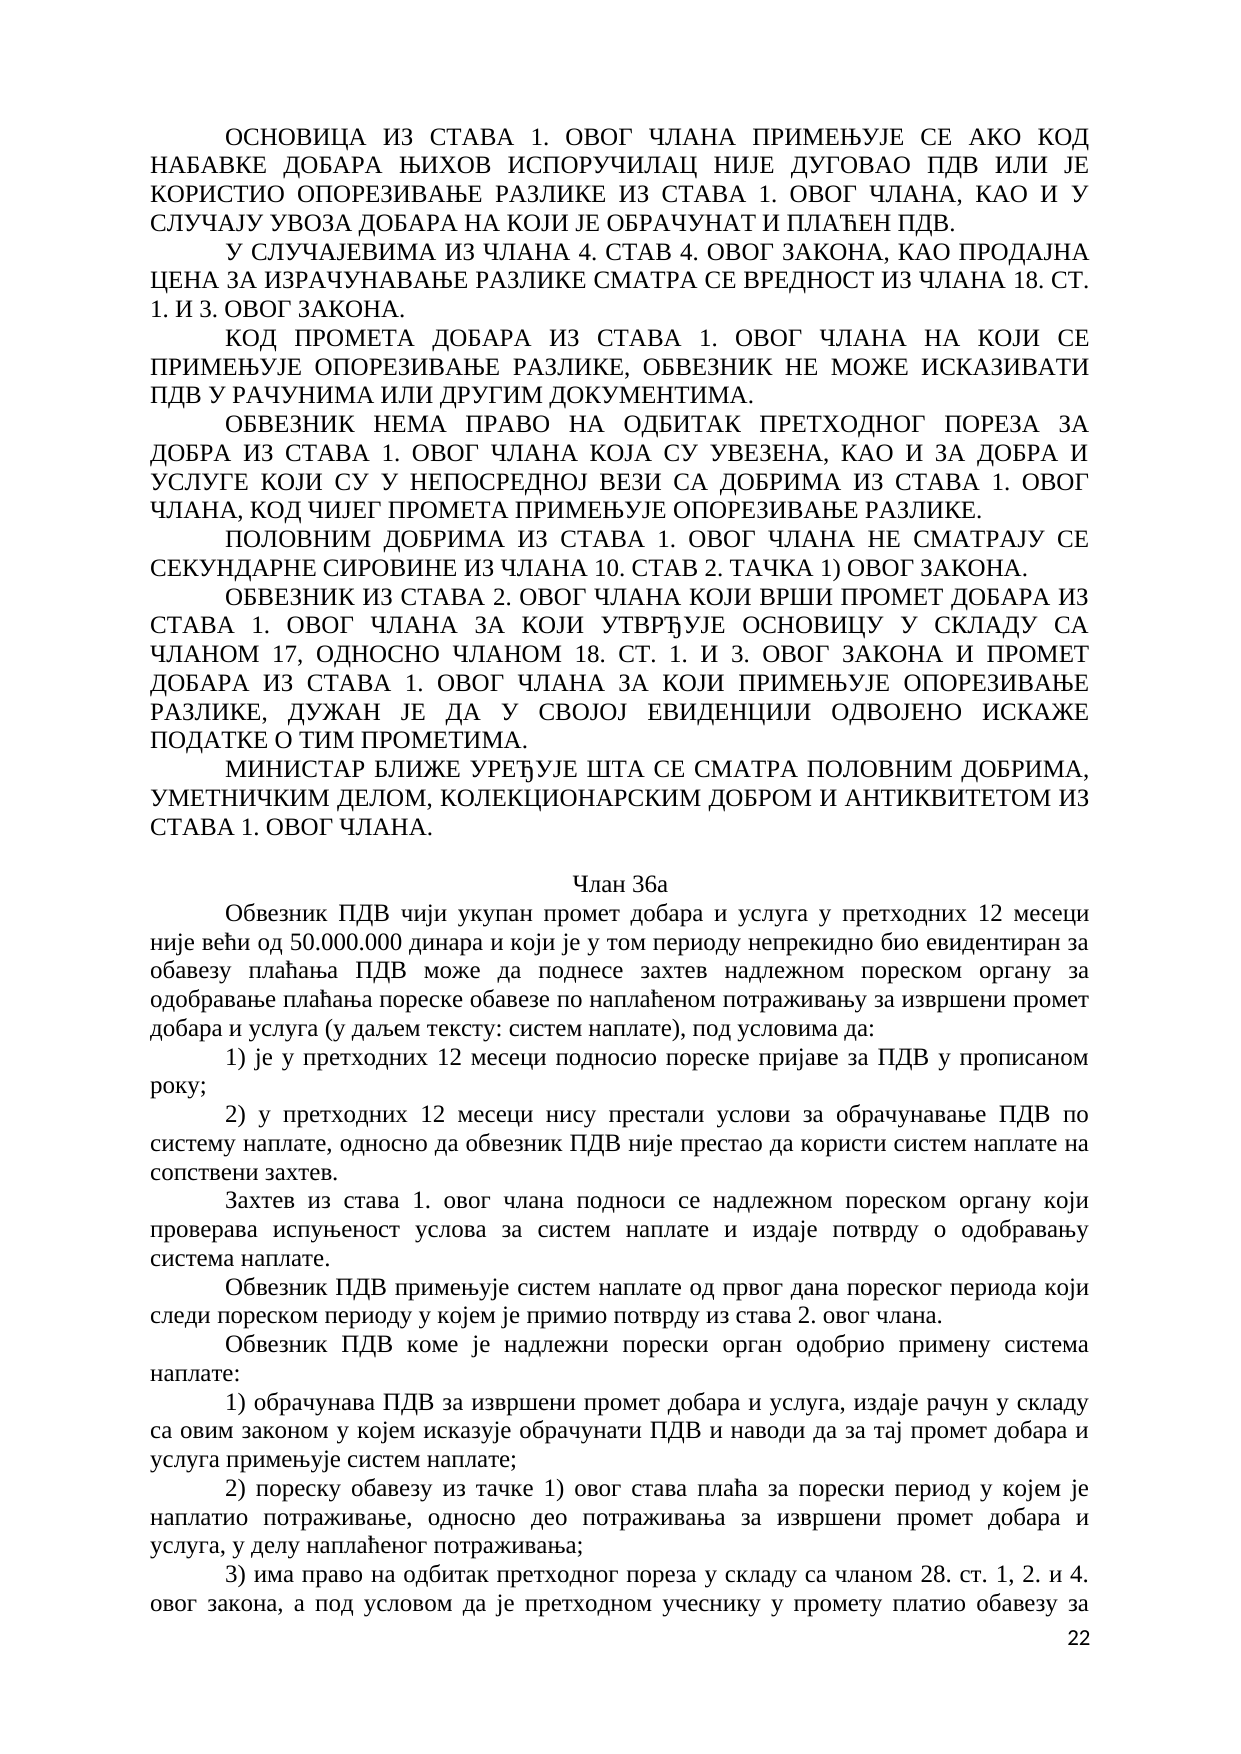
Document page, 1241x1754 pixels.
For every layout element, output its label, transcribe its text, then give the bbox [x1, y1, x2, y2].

text 2) у претходних 12 месеци нису престали услови за обрачунавање ПДВ по систему наплате, односно да обвезник ПДВ није престао да користи систем наплате на сопствени захтев. [150, 1099, 1090, 1186]
text Захтев из става 1. овог члана подноси се надлежном пореском органу који проверава испуњеност услова за систем наплате и издаје потврду о одобравању система наплате. [150, 1186, 1090, 1272]
text Обвезник ПДВ примењује систем наплате од првог дана пореског периода који следи пореском периоду у којем је примио потврду из става 2. овог члана. [150, 1272, 1090, 1329]
text 2) пореску обавезу из тачке 1) овог става плаћа за порески период у којем је наплатио потраживање, односно део потраживања за извршени промет добара и услуга, у делу наплаћеног потраживања; [150, 1473, 1090, 1559]
text У СЛУЧАЈЕВИМА ИЗ ЧЛАНА 4. СТАВ 4. ОВОГ ЗАКОНА, КАО ПРОДАЈНА ЦЕНА ЗА ИЗРАЧУНАВАЊЕ РАЗЛИКЕ СМАТРА СЕ ВРЕДНОСТ ИЗ ЧЛАНА 18. СТ. 1. И 3. ОВОГ ЗАКОНА. [150, 237, 1090, 323]
text МИНИСТАР БЛИЖЕ УРЕЂУЈЕ ШТА СЕ СМАТРА ПОЛОВНИМ ДОБРИМА, УМЕТНИЧКИМ ДЕЛОМ, КОЛЕКЦИОНАРСКИМ ДОБРОМ И АНТИКВИТЕТОМ ИЗ СТАВА 1. ОВОГ ЧЛАНА. [150, 754, 1090, 841]
text ОБВЕЗНИК НЕМА ПРАВО НА ОДБИТАК ПРЕТХОДНОГ ПОРЕЗА ЗА ДОБРА ИЗ СТАВА 1. ОВОГ ЧЛАНА КОЈА СУ УВЕЗЕНА, КАО И ЗА ДОБРА И УСЛУГЕ КОЈИ СУ У НЕПОСРЕДНОЈ ВЕЗИ СА ДОБРИМА ИЗ СТАВА 1. ОВОГ ЧЛАНА, КОД ЧИЈЕГ ПРОМЕТА ПРИМЕЊУЈЕ ОПОРЕЗИВАЊЕ РАЗЛИКЕ. [150, 409, 1090, 524]
text ПОЛОВНИМ ДОБРИМА ИЗ СТАВА 1. ОВОГ ЧЛАНА НЕ СМАТРАЈУ СЕ СЕКУНДАРНЕ СИРОВИНЕ ИЗ ЧЛАНА 10. СТАВ 2. ТАЧКА 1) ОВОГ ЗАКОНА. [150, 524, 1090, 582]
text Члан 36а [150, 869, 1090, 898]
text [150, 1559, 1090, 1617]
text ОБВЕЗНИК ИЗ СТАВА 2. ОВОГ ЧЛАНА КОЈИ ВРШИ ПРОМЕТ ДОБАРА ИЗ СТАВА 1. ОВОГ ЧЛАНА ЗА КОЈИ УТВРЂУЈЕ ОСНОВИЦУ У СКЛАДУ СА ЧЛАНОМ 17, ОДНОСНО ЧЛАНОМ 18. СТ. 1. И 3. ОВОГ ЗАКОНА И ПРОМЕТ ДОБАРА ИЗ СТАВА 1. ОВОГ ЧЛАНА ЗА КОЈИ ПРИМЕЊУЈЕ ОПОРЕЗИВАЊЕ РАЗЛИКЕ, ДУЖАН ЈЕ ДА У СВОЈОЈ ЕВИДЕНЦИЈИ ОДВОЈЕНО ИСКАЖЕ ПОДАТКЕ О ТИМ ПРОМЕТИМА. [150, 582, 1090, 754]
text Обвезник ПДВ чији укупан промет добара и услуга у претходних 12 месеци није већи од 50.000.000 динара и који је у том периоду непрекидно био евидентиран за обавезу плаћања ПДВ може да поднесе захтев надлежном пореском органу за одобравање плаћања пореске обавезе по наплаћеном потраживању за извршени промет добара и услуга (у даљем тексту: систем наплате), под условима да: [150, 898, 1090, 1042]
text ОСНОВИЦА ИЗ СТАВА 1. ОВОГ ЧЛАНА ПРИМЕЊУЈЕ СЕ АКО КОД НАБАВКЕ ДОБАРА ЊИХОВ ИСПОРУЧИЛАЦ НИЈЕ ДУГОВАО ПДВ ИЛИ ЈЕ КОРИСТИО ОПОРЕЗИВАЊЕ РАЗЛИКЕ ИЗ СТАВА 1. ОВОГ ЧЛАНА, КАО И У СЛУЧАЈУ УВОЗА ДОБАРА НА КОЈИ ЈЕ ОБРАЧУНАТ И ПЛАЋЕН ПДВ. [150, 122, 1090, 237]
text Обвезник ПДВ коме је надлежни порески орган одобрио примену система наплате: [150, 1329, 1090, 1387]
text КОД ПРОМЕТА ДОБАРА ИЗ СТАВА 1. ОВОГ ЧЛАНА НА КОЈИ СЕ ПРИМЕЊУЈЕ ОПОРЕЗИВАЊЕ РАЗЛИКЕ, ОБВЕЗНИК НЕ МОЖЕ ИСКАЗИВАТИ ПДВ У РАЧУНИМА ИЛИ ДРУГИМ ДОКУМЕНТИМА. [150, 323, 1090, 409]
text 1) је у претходних 12 месеци подносио пореске пријаве за ПДВ у прописаном року; [150, 1042, 1090, 1099]
text 1) обрачунава ПДВ за извршени промет добара и услуга, издаје рачун у складу са овим законом у којем исказује обрачунати ПДВ и наводи да за тај промет добара и услуга примењује систем наплате; [150, 1387, 1090, 1473]
